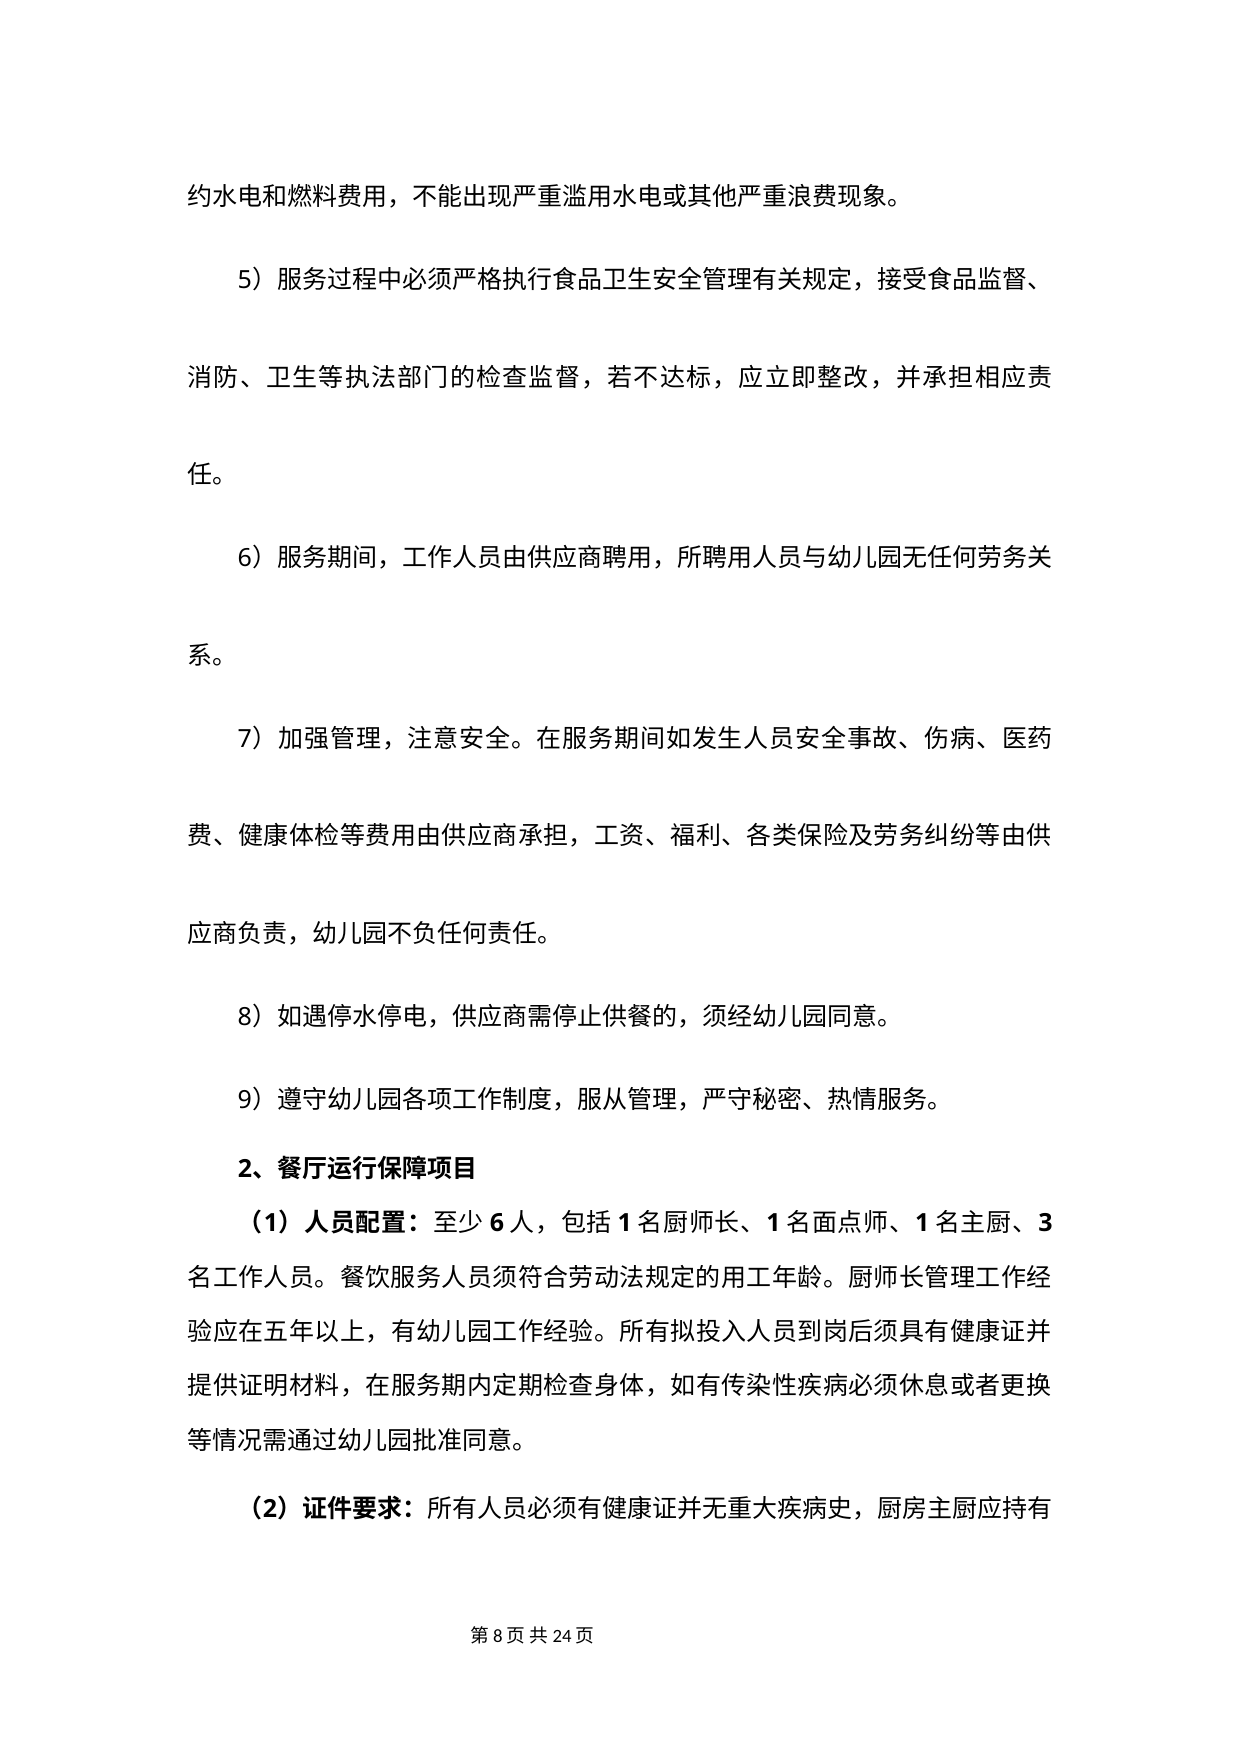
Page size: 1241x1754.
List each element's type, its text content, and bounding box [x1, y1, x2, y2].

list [187, 1474, 1053, 1539]
text 8）如遇停水停电，供应商需停止供餐的，须经幼儿园同意。 [187, 982, 1053, 1047]
text （1）人员配置：至少6人，包括1名厨师长、1名面点师、1名主厨、3名工作人员。餐饮服务人员须符合劳动法规定的用工年龄。厨师长管理工作经验应在五年以上，有幼儿园工作经验。所有拟投入人员到岗后须具有健康证并提供证明材料，在服务期内定期检查身体，如有传染性疾病必须休息或者更换等情况需通过幼儿园批准同意。 [187, 1203, 1053, 1456]
text 7）加强管理，注意安全。在服务期间如发生人员安全事故、伤病、医药费、健康体检等费用由供应商承担，工资、福利、各类保险及劳务纠纷等由供应商负责，幼儿园不负任何责任。 [187, 704, 1053, 964]
text 5）服务过程中必须严格执行食品卫生安全管理有关规定，接受食品监督、消防、卫生等执法部门的检查监督，若不达标，应立即整改，并承担相应责任。 [187, 245, 1053, 505]
text 9）遵守幼儿园各项工作制度，服从管理，严守秘密、热情服务。 [187, 1065, 1053, 1130]
text 2、餐厅运行保障项目 [187, 1148, 1053, 1184]
text 6）服务期间，工作人员由供应商聘用，所聘用人员与幼儿园无任何劳务关系。 [187, 523, 1053, 686]
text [187, 162, 1053, 227]
